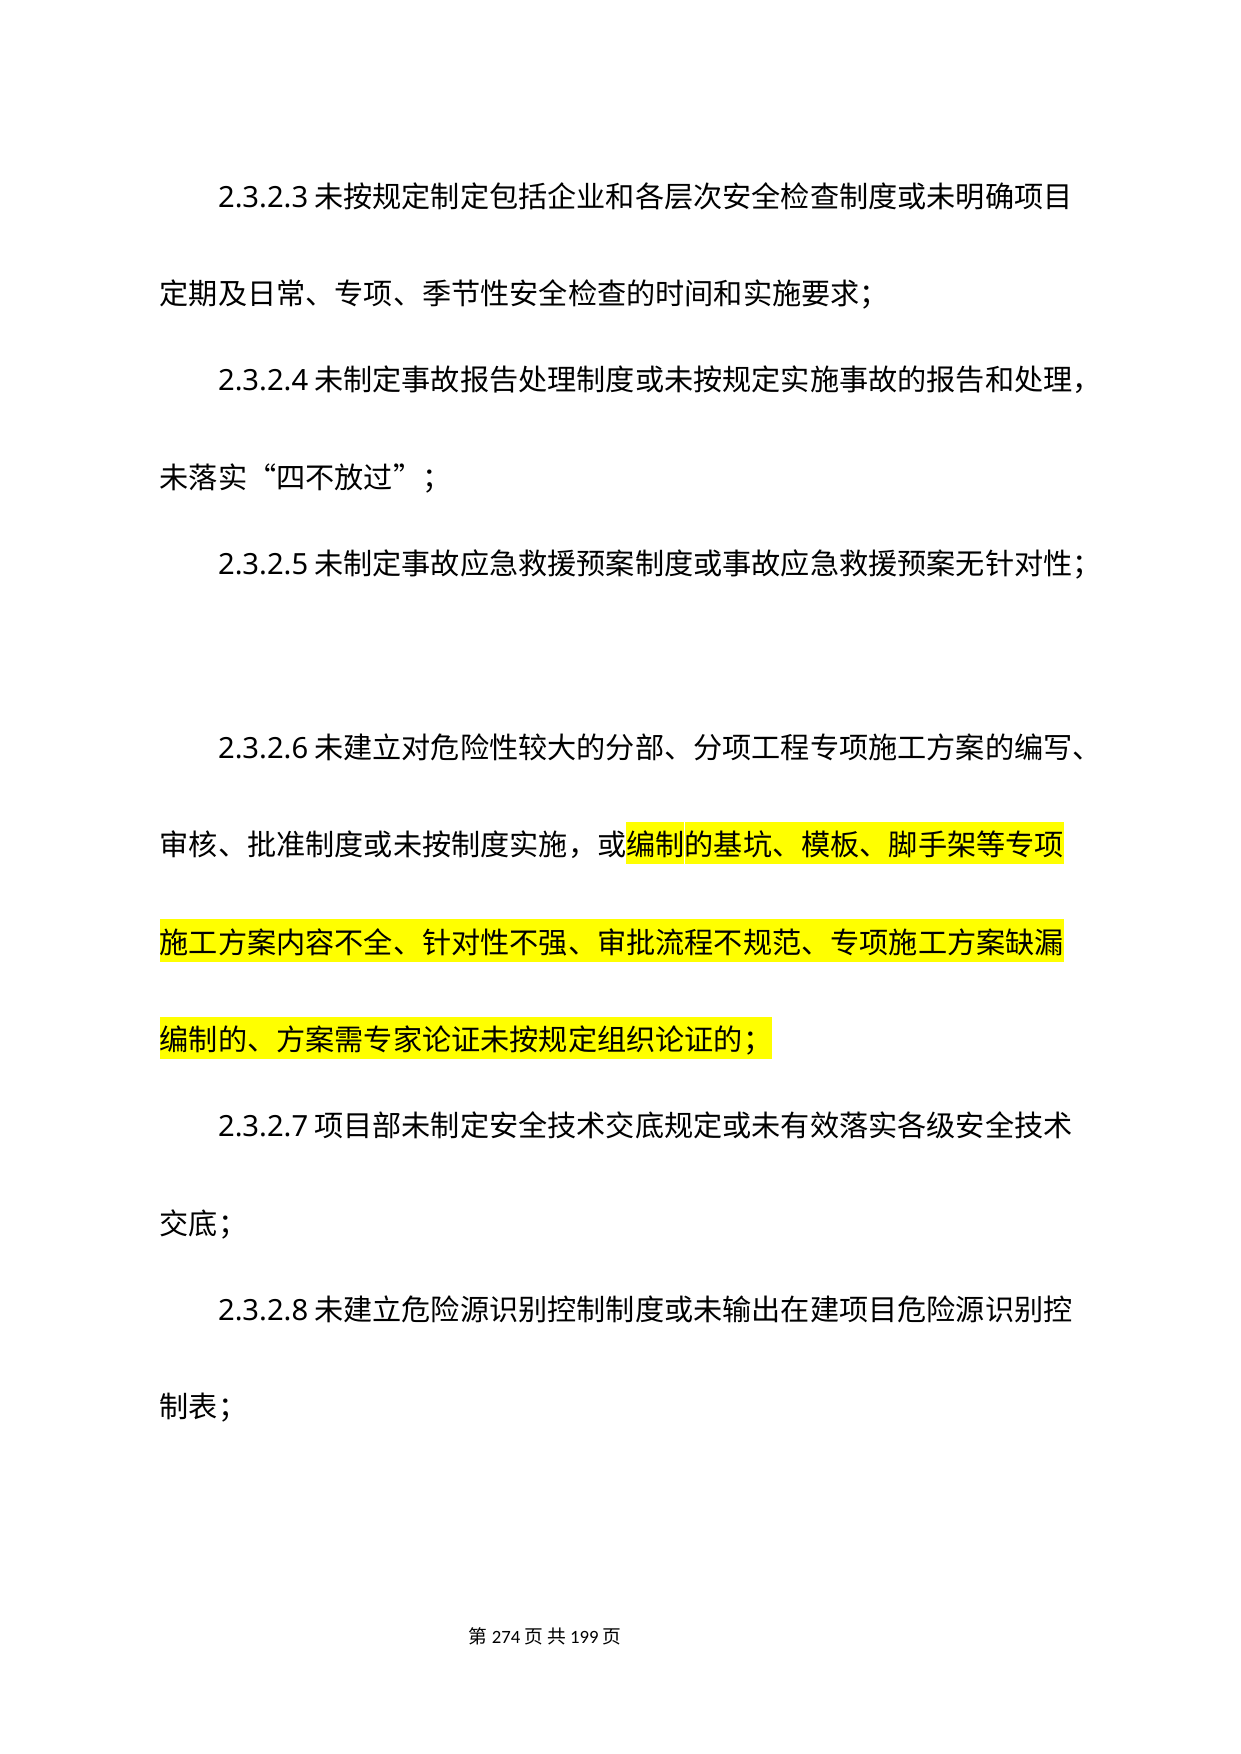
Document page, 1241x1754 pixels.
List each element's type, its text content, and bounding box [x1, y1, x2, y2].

text 2.3.2.3未按规定制定包括企业和各层次安全检查制度或未明确项目定期及日常、专项、季节性安全检查的时间和实施要求； [159, 162, 1078, 324]
text 2.3.2.8未建立危险源识别控制制度或未输出在建项目危险源识别控制表； [159, 1275, 1078, 1438]
text 2.3.2.6未建立对危险性较大的分部、分项工程专项施工方案的编写、审核、批准制度或未按制度实施，或编制的基坑、模板、脚手架等专项施工方案内容不全、针对性不强、审批流程不规范、专项施工方案缺漏编制的、方案需专家论证未按规定组织论证的； [159, 713, 1078, 1070]
text 2.3.2.4未制定事故报告处理制度或未按规定实施事故的报告和处理，未落实“四不放过”； [159, 346, 1078, 508]
text 2.3.2.5未制定事故应急救援预案制度或事故应急救援预案无针对性； [159, 529, 1078, 692]
text 2.3.2.7项目部未制定安全技术交底规定或未有效落实各级安全技术交底； [159, 1092, 1078, 1254]
